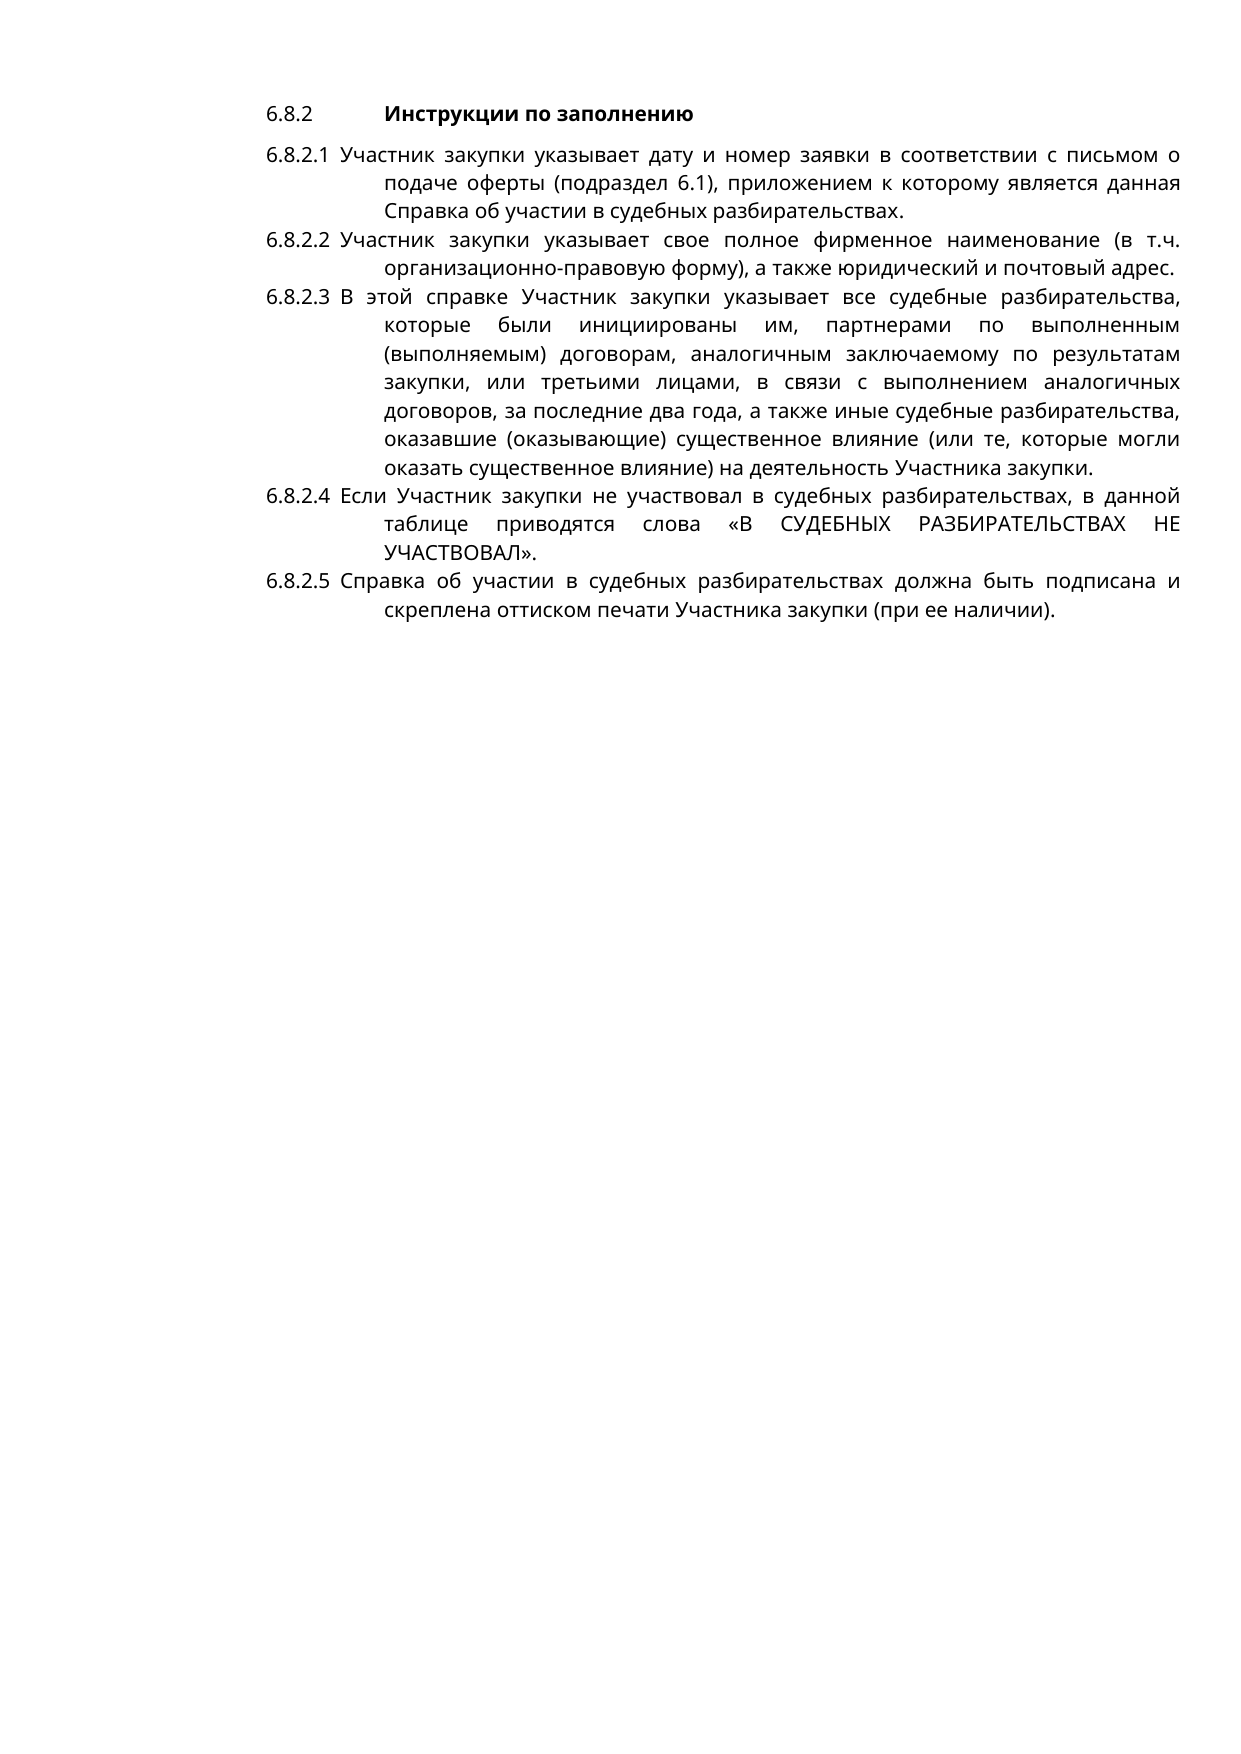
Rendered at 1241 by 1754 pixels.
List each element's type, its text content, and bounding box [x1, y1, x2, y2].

list Участник закупки указывает дату и номер заявки в соответствии с письмом о подаче оферты (подраздел 6.1), приложением к которому является данная Справка об участии в судебных разбирательствах. [266, 140, 1181, 225]
list Инструкции по заполнению [266, 99, 1181, 127]
list Если Участник закупки не участвовал в судебных разбирательствах, в данной таблице приводятся слова «В СУДЕБНЫХ РАЗБИРАТЕЛЬСТВАХ НЕ УЧАСТВОВАЛ». [266, 481, 1181, 566]
list Участник закупки указывает свое полное фирменное наименование (в т.ч. организационно-правовую форму), а также юридический и почтовый адрес. [266, 225, 1181, 282]
list Справка об участии в судебных разбирательствах должна быть подписана и скреплена оттиском печати Участника закупки (при ее наличии). [266, 566, 1181, 623]
list В этой справке Участник закупки указывает все судебные разбирательства, которые были инициированы им, партнерами по выполненным (выполняемым) договорам, аналогичным заключаемому по результатам закупки, или третьими лицами, в связи с выполнением аналогичных договоров, за последние два года, а также иные судебные разбирательства, оказавшие (оказывающие) существенное влияние (или те, которые могли оказать существенное влияние) на деятельность Участника закупки. [266, 282, 1181, 481]
